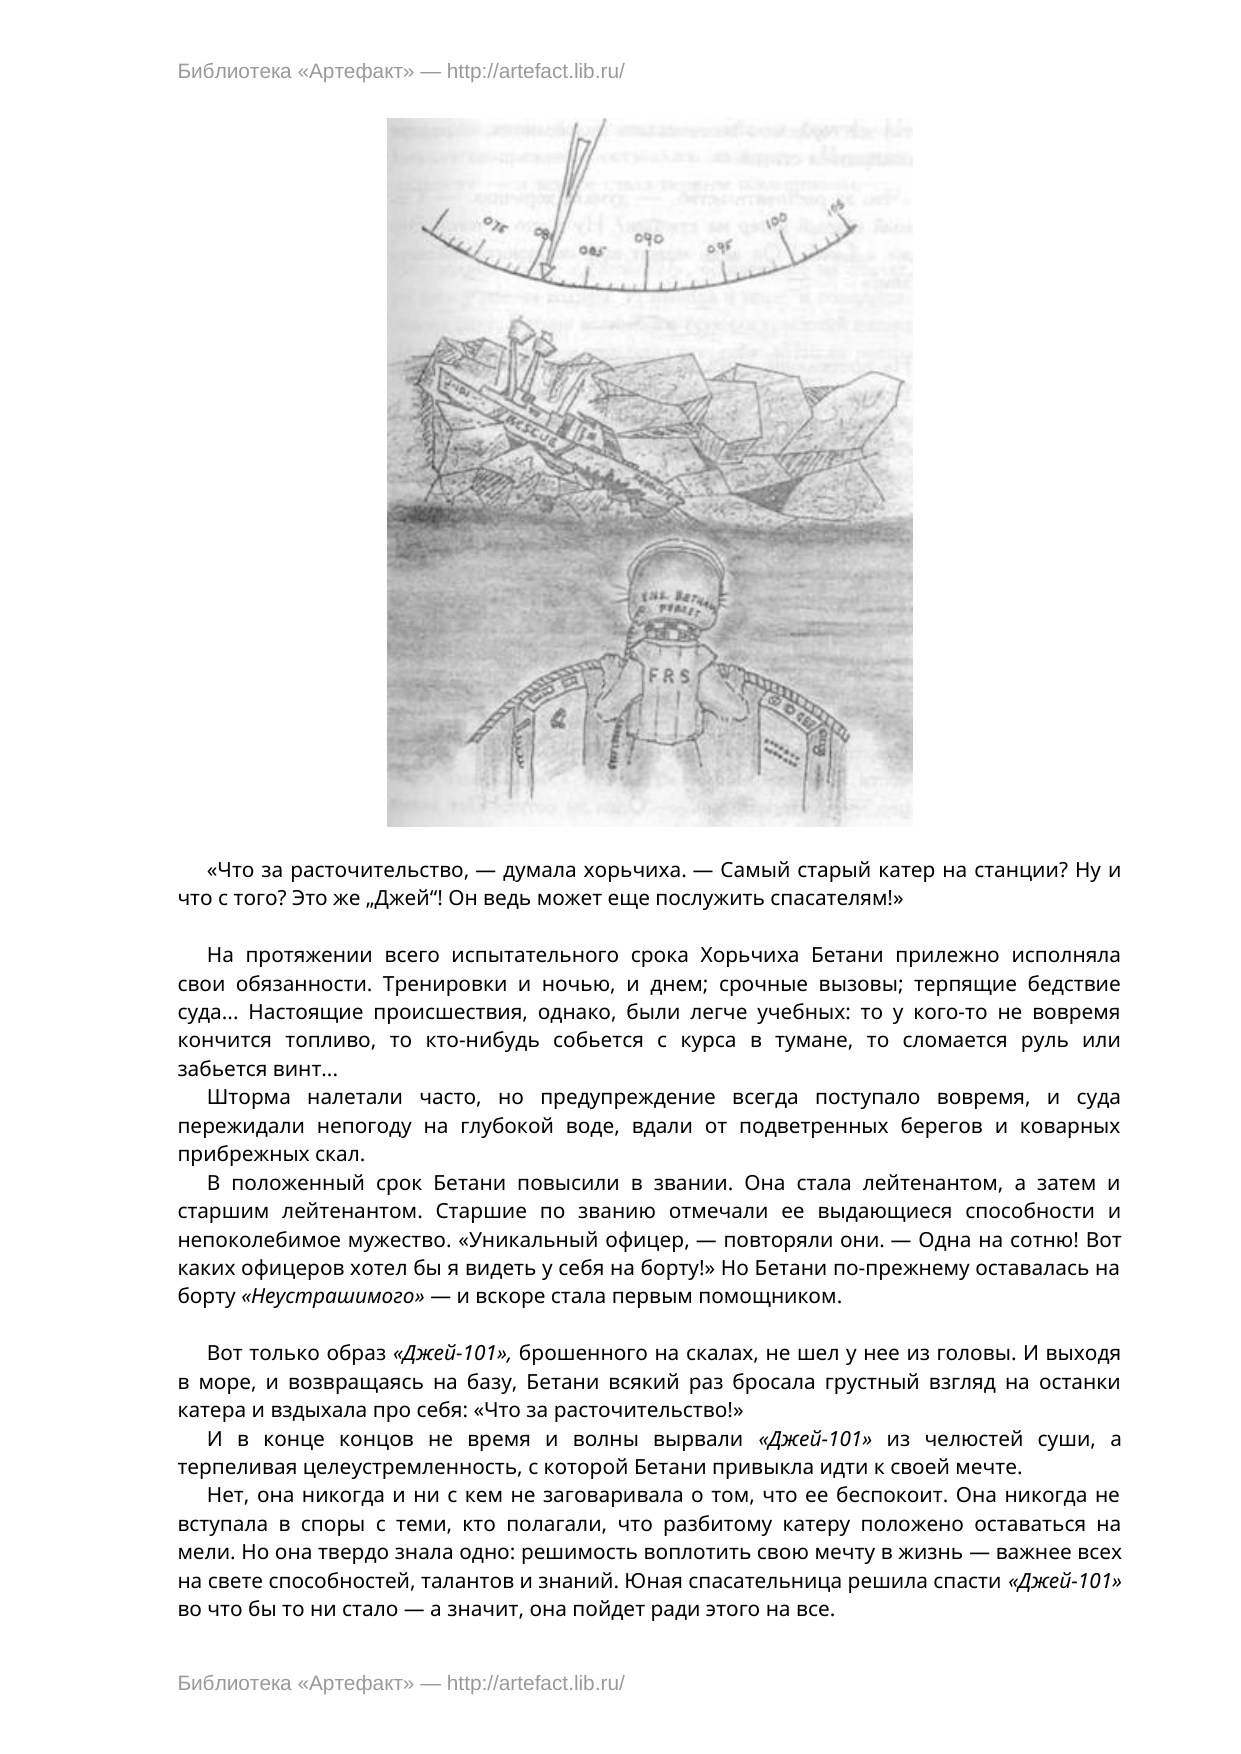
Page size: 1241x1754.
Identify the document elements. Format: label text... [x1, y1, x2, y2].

text Нет, она никогда и ни с кем не заговаривала о том, что ее беспокоит. Она никогда не вступала в споры с теми, кто полагали, что разбитому катеру положено оставаться на мели. Но она твердо знала одно: решимость воплотить свою мечту в жизнь — важнее всех на свете способностей, талантов и знаний. Юная спасательница решила спасти «Джей-101» во что бы то ни стало — а значит, она пойдет ради этого на все. [177, 1481, 1122, 1623]
text «Что за расточительство, — думала хорьчиха. — Самый старый катер на станции? Ну и что с того? Это же „Джей“! Он ведь может еще послужить спасателям!» [177, 855, 1122, 912]
text На протяжении всего испытательного срока Хорьчиха Бетани прилежно исполняла свои обязанности. Тренировки и ночью, и днем; срочные вызовы; терпящие бедствие суда... Настоящие происшествия, однако, были легче учебных: то у кого-то не вовремя кончится топливо, то кто-нибудь собьется с курса в тумане, то сломается руль или забьется винт... [177, 940, 1122, 1082]
text И в конце концов не время и волны вырвали «Джей-101» из челюстей суши, а терпеливая целеустремленность, с которой Бетани привыкла идти к своей мечте. [177, 1424, 1122, 1481]
text В положенный срок Бетани повысили в звании. Она стала лейтенантом, а затем и старшим лейтенантом. Старшие по званию отмечали ее выдающиеся способности и непоколебимое мужество. «Уникальный офицер, — повторяли они. — Одна на сотню! Вот каких офицеров хотел бы я видеть у себя на борту!» Но Бетани по-прежнему оставалась на борту «Неустрашимого» — и вскоре стала первым помощником. [177, 1168, 1122, 1310]
text Вот только образ «Джей-101», брошенного на скалах, не шел у нее из головы. И выходя в море, и возвращаясь на базу, Бетани всякий раз бросала грустный взгляд на останки катера и вздыхала про себя: «Что за расточительство!» [177, 1338, 1122, 1424]
picture [387, 118, 913, 827]
text Шторма налетали часто, но предупреждение всегда поступало вовремя, и суда пережидали непогоду на глубокой воде, вдали от подветренных берегов и коварных прибрежных скал. [177, 1082, 1122, 1168]
